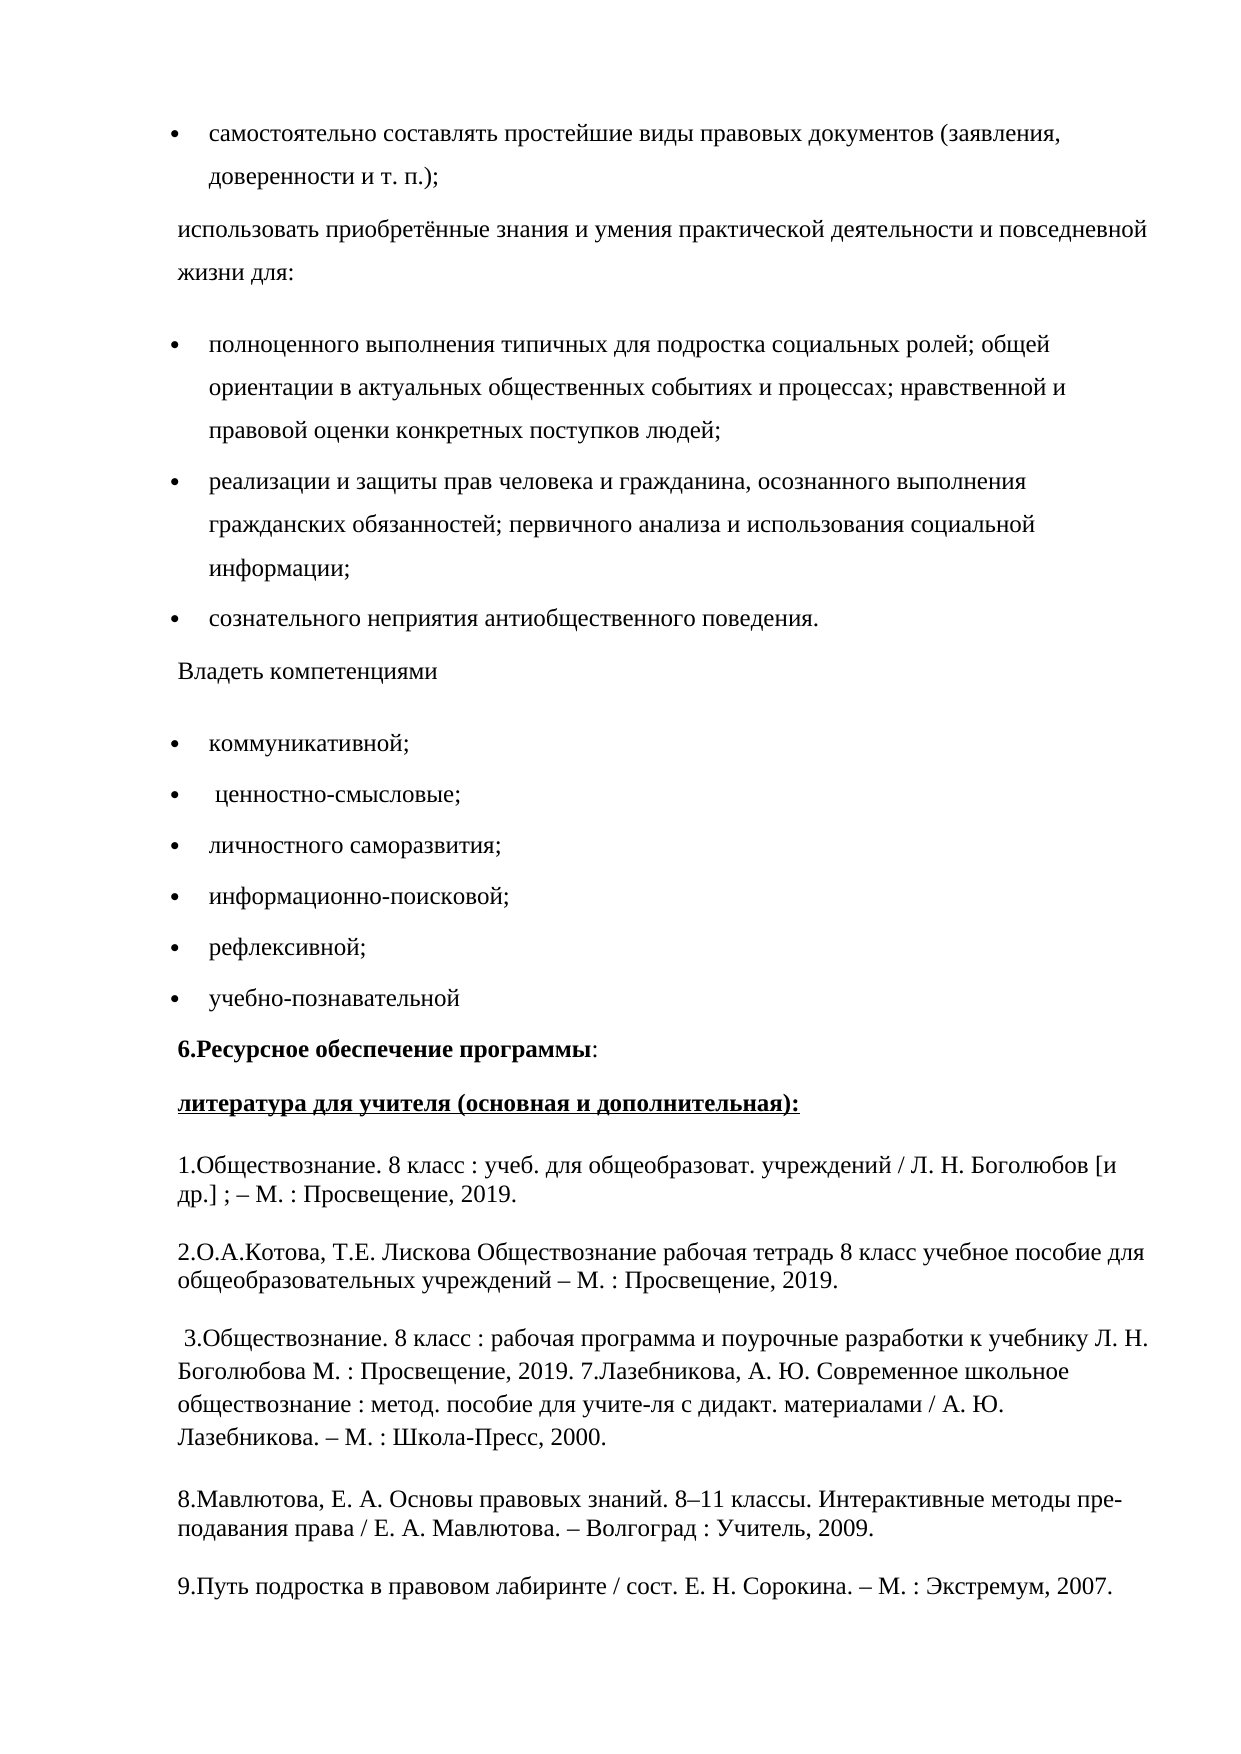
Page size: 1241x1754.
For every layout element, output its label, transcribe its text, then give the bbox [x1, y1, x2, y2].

text 3.Обществознание. 8 класс : рабочая программа и поурочные разработки к учебнику Л. Н. Боголюбова М. : Просвещение, 2019. 7.Лазебникова, А. Ю. Современное школьное обществознание : метод. пособие для учите-ля с дидакт. материалами / А. Ю. Лазебникова. – М. : Школа-Пресс, 2000. [177, 1323, 1152, 1451]
list полноценного выполнения типичных для подростка социальных ролей; общей ориентации в актуальных общественных событиях и процессах; нравственной и правовой оценки конкретных поступков людей; [171, 329, 1152, 444]
text 2.О.А.Котова, Т.Е. Лискова Обществознание рабочая тетрадь 8 класс учебное пособие для общеобразовательных учреждений – М. : Просвещение, 2019. [177, 1237, 1152, 1294]
list рефлексивной; [171, 932, 1152, 961]
list самостоятельно составлять простейшие виды правовых документов (заявления, доверенности и т. п.); [171, 118, 1152, 190]
text Владеть компетенциями [177, 656, 1152, 685]
text 8.Мавлютова, Е. А. Основы правовых знаний. 8–11 классы. Интерактивные методы пре-подавания права / Е. А. Мавлютова. – Волгоград : Учитель, 2009. [177, 1484, 1152, 1542]
list учебно-познавательной [171, 983, 1152, 1012]
text литература для учителя (основная и дополнительная): [177, 1088, 1152, 1117]
list коммуникативной; [171, 728, 1152, 757]
list личностного саморазвития; [171, 830, 1152, 859]
text 6.Ресурсное обеспечение программы: [177, 1034, 1152, 1063]
list информационно-поисковой; [171, 881, 1152, 910]
list сознательного неприятия антиобщественного поведения. [171, 603, 1152, 632]
text использовать приобретённые знания и умения практической деятельности и повседневной жизни для: [177, 214, 1152, 286]
text 9.Путь подростка в правовом лабиринте / сост. Е. Н. Сорокина. – М. : Экстремум, 2007. [177, 1571, 1152, 1600]
text 1.Обществознание. 8 класс : учеб. для общеобразоват. учреждений / Л. Н. Боголюбов [и др.] ; – М. : Просвещение, 2019. [177, 1150, 1152, 1207]
list ценностно-смысловые; [171, 779, 1152, 808]
list реализации и защиты прав человека и гражданина, осознанного выполнения гражданских обязанностей; первичного анализа и использования социальной информации; [171, 466, 1152, 581]
